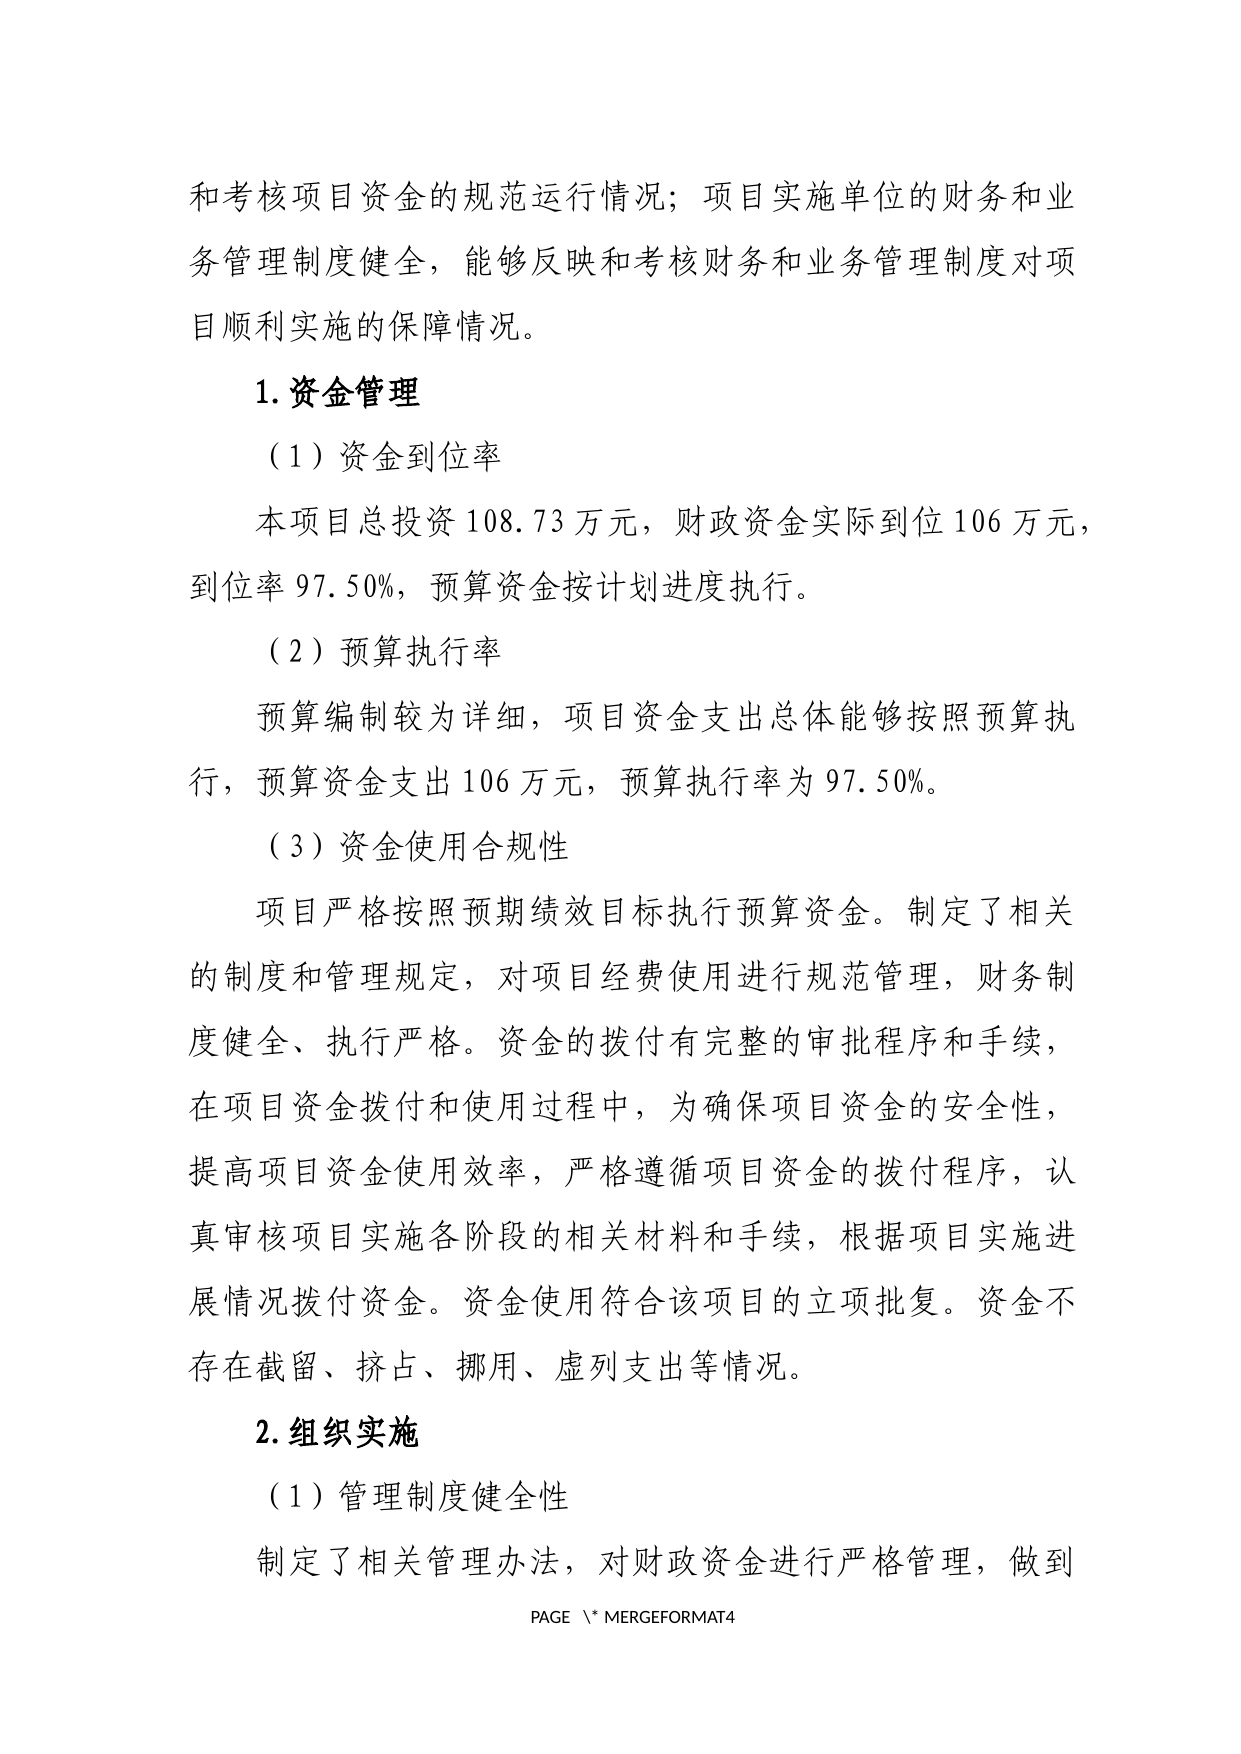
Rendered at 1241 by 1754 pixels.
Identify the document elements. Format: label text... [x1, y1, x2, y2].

text 本项目总投资108.73万元，财政资金实际到位106万元，到位率97.50%，预算资金按计划进度执行。 [187, 487, 1078, 617]
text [187, 1527, 1078, 1592]
text 项目严格按照预期绩效目标执行预算资金。制定了相关的制度和管理规定，对项目经费使用进行规范管理，财务制度健全、执行严格。资金的拨付有完整的审批程序和手续，在项目资金拨付和使用过程中，为确保项目资金的安全性，提高项目资金使用效率，严格遵循项目资金的拨付程序，认真审核项目实施各阶段的相关材料和手续，根据项目实施进展情况拨付资金。资金使用符合该项目的立项批复。资金不存在截留、挤占、挪用、虚列支出等情况。 [187, 877, 1078, 1397]
text （2）预算执行率 [187, 617, 1078, 682]
text 1.资金管理 [187, 357, 1078, 422]
text （3）资金使用合规性 [187, 812, 1078, 877]
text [187, 162, 1078, 357]
text 2.组织实施 [187, 1397, 1078, 1462]
text （1）资金到位率 [187, 422, 1078, 487]
text （1）管理制度健全性 [187, 1462, 1078, 1527]
text 预算编制较为详细，项目资金支出总体能够按照预算执行，预算资金支出106万元，预算执行率为97.50%。 [187, 682, 1078, 812]
